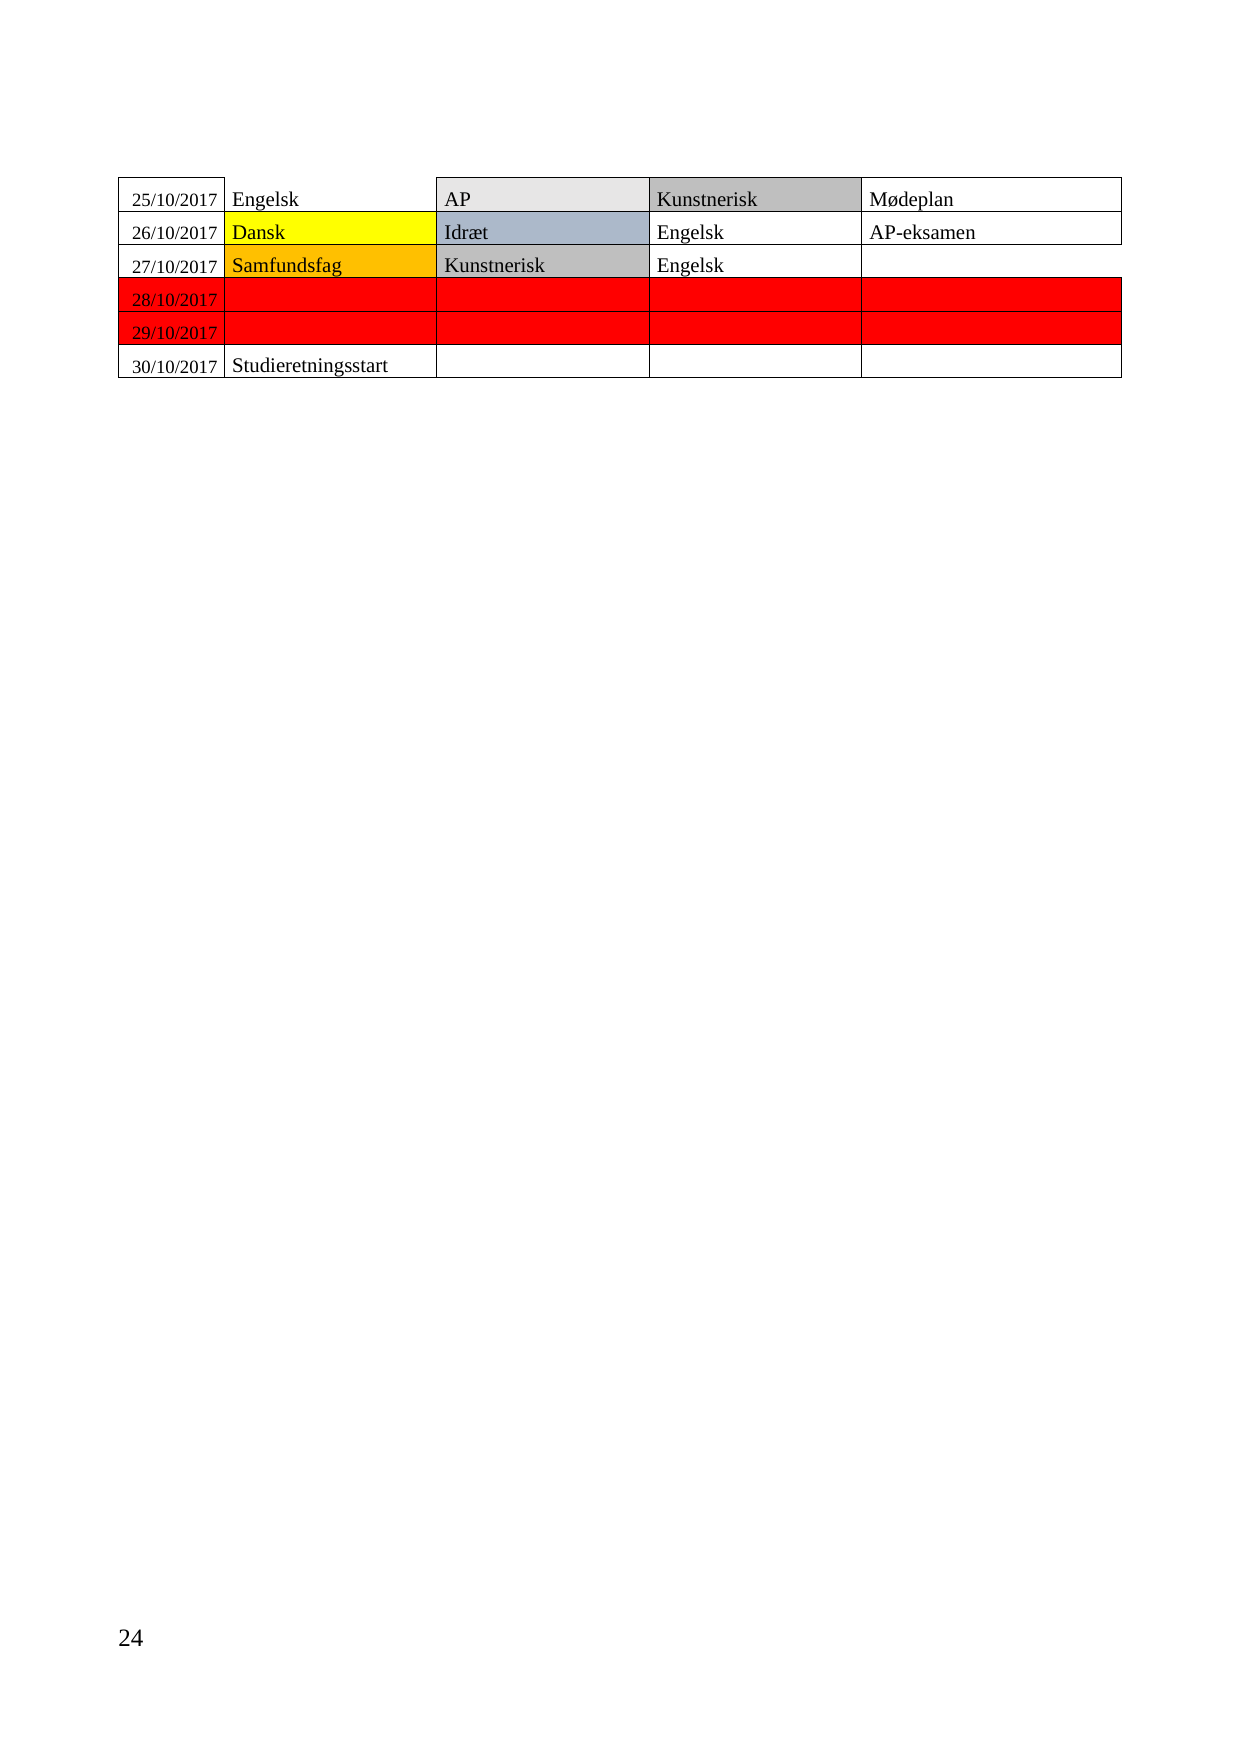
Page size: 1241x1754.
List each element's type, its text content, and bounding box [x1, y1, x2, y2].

table_cell 25/10/2017 [119, 178, 224, 211]
table_cell [225, 312, 436, 344]
table_cell 27/10/2017 [119, 245, 224, 277]
table_cell Engelsk [650, 245, 861, 277]
table_cell [650, 345, 861, 377]
table_cell Samfundsfag [225, 245, 436, 277]
table_cell [437, 278, 649, 311]
table_cell Kunstnerisk [437, 245, 649, 277]
table_cell Idræt [437, 212, 649, 244]
table_cell AP-eksamen [862, 212, 1121, 244]
table_cell Kunstnerisk [650, 178, 861, 211]
table_cell Mødeplan [862, 178, 1121, 211]
table_cell 29/10/2017 [119, 312, 224, 344]
table_cell [862, 345, 1121, 377]
table_cell [650, 312, 861, 344]
table_cell Engelsk [225, 177, 436, 211]
table_cell 28/10/2017 [119, 278, 224, 311]
table_cell Engelsk [650, 212, 861, 244]
table_cell [437, 345, 649, 377]
table_cell [650, 278, 861, 311]
table_cell [862, 245, 1121, 277]
table_cell [862, 278, 1121, 311]
table_cell Dansk [225, 212, 436, 244]
table_cell 26/10/2017 [119, 212, 224, 244]
table_cell AP [437, 178, 649, 211]
table_cell [437, 312, 649, 344]
table_cell 30/10/2017 [119, 345, 224, 377]
table_cell Studieretningsstart [225, 345, 436, 377]
table_cell [862, 312, 1121, 344]
table_cell [225, 278, 436, 311]
